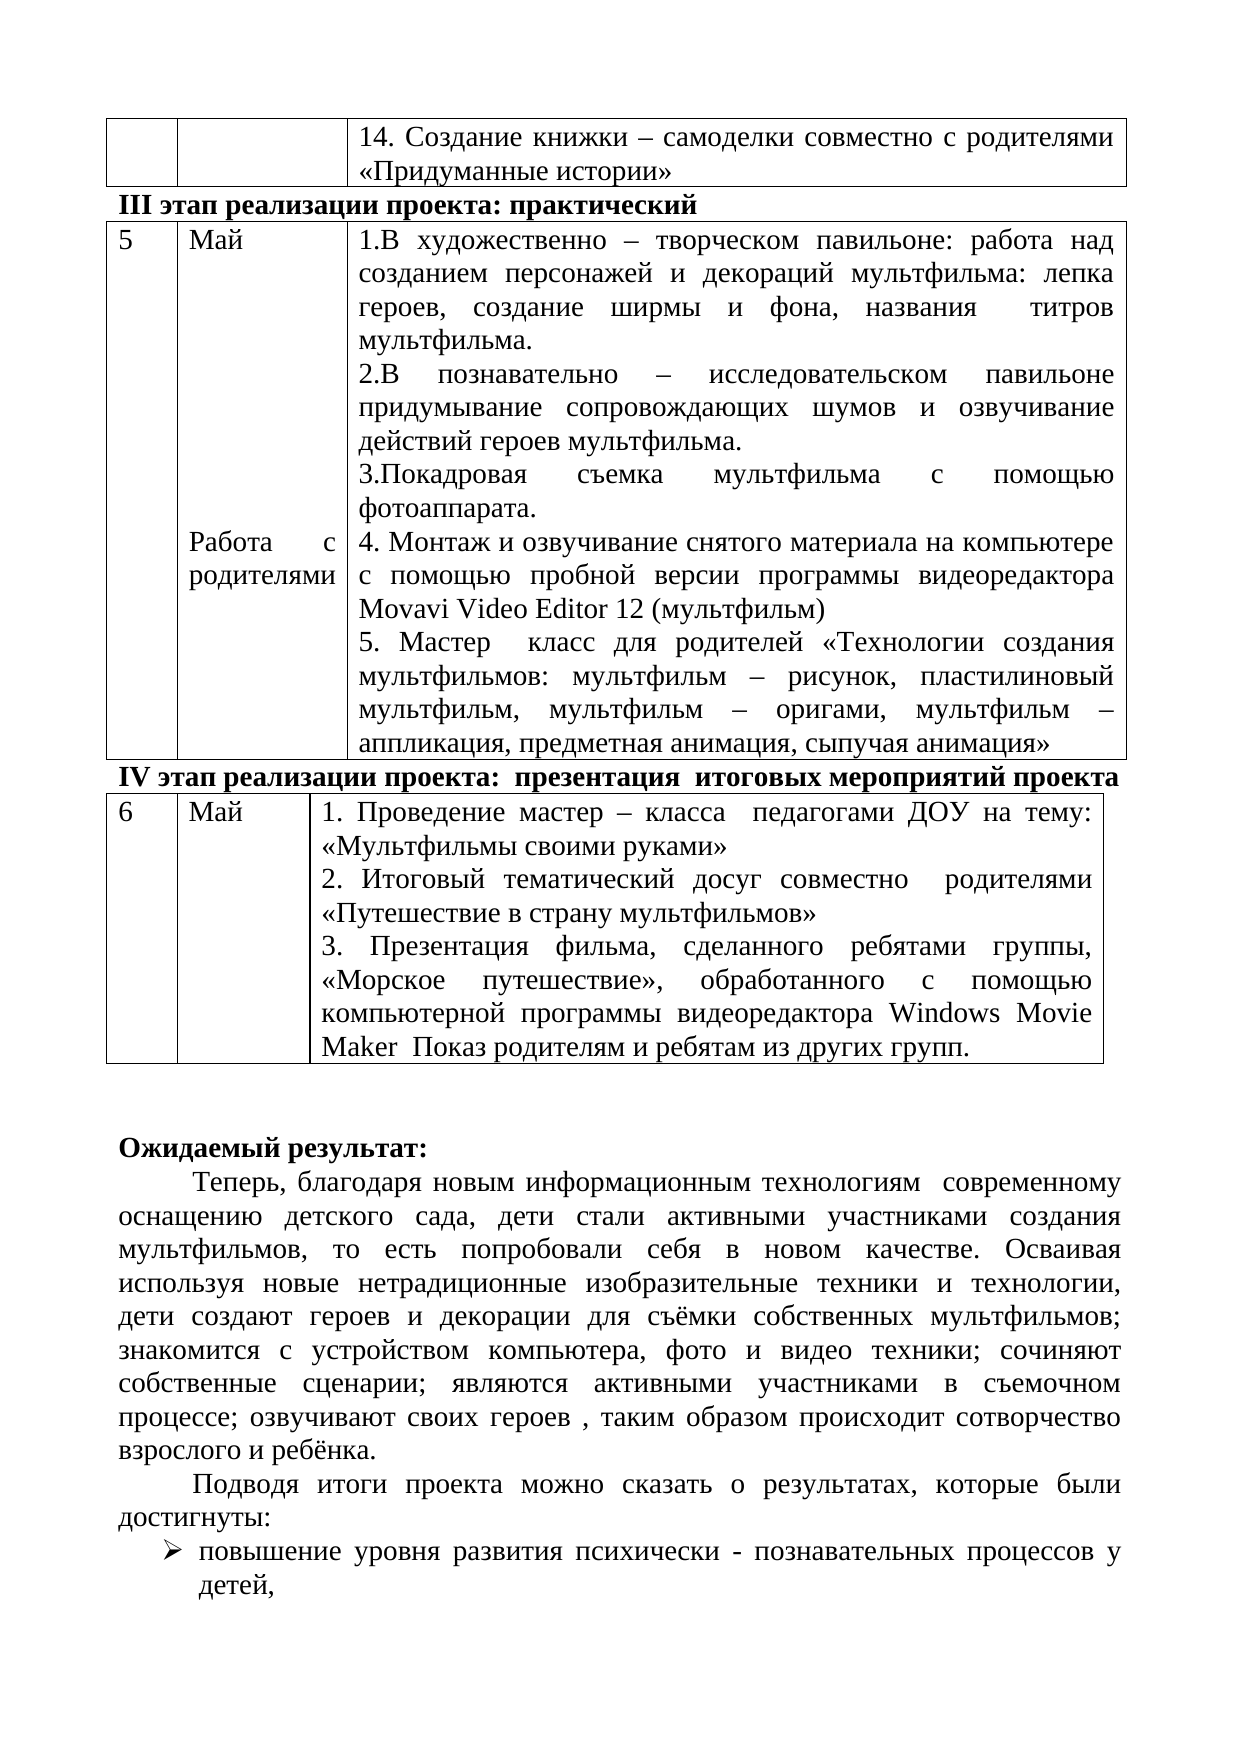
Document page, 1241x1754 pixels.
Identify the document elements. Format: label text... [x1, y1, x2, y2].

table_header 1. Проведение мастер – класса педагогами ДОУ на тему: «Мультфильмы своими руками» 2. Итоговый тематический досуг совместно родителями «Путешествие в страну мультфильмов» 3. Презентация фильма, сделанного ребятами группы, «Морское путешествие», обработанного с помощью компьютерной программы видеоредактора Windows Movie Maker Показ родителям и ребятам из других групп. [311, 794, 1103, 1062]
text Ожидаемый результат: [118, 1131, 1122, 1164]
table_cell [348, 119, 1126, 186]
text III этап реализации проекта: практический [118, 187, 1122, 221]
text Подводя итоги проекта можно сказать о результатах, которые были достигнуты: [118, 1466, 1122, 1533]
table_header 6 [107, 794, 177, 1062]
table_header 1.В художественно – творческом павильоне: работа над созданием персонажей и декораций мультфильма: лепка героев, создание ширмы и фона, названия титров мультфильма. 2.В познавательно – исследовательском павильоне придумывание сопровождающих шумов и озвучивание действий героев мультфильма. 3.Покадровая съемка мультфильма с помощью фотоаппарата. 4. Монтаж и озвучивание снятого материала на компьютере с помощью пробной версии программы видеоредактора Movavi Video Editor 12 (мультфильм) 5. Мастер класс для родителей «Технологии создания мультфильмов: мультфильм – рисунок, пластилиновый мультфильм, мультфильм – оригами, мультфильм – аппликация, предметная анимация, сыпучая анимация» [348, 222, 1126, 758]
table_header 5 [107, 222, 177, 758]
table_cell 4 [107, 119, 177, 186]
list повышение уровня развития психически - познавательных процессов у детей, [161, 1533, 1122, 1600]
text Теперь, благодаря новым информационным технологиям современному оснащению детского сада, дети стали активными участниками создания мультфильмов, то есть попробовали себя в новом качестве. Осваивая используя новые нетрадиционные изобразительные техники и технологии, дети создают героев и декорации для съёмки собственных мультфильмов; знакомится с устройством компьютера, фото и видео техники; сочиняют собственные сценарии; являются активными участниками в съемочном процессе; озвучивают своих героев , таким образом происходит сотворчество взрослого и ребёнка. [118, 1164, 1122, 1466]
table_header Май [178, 794, 309, 1062]
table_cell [178, 119, 347, 186]
table_header Май Работа с родителями [178, 222, 347, 758]
text IV этап реализации проекта: презентация итоговых мероприятий проекта [118, 760, 1122, 793]
